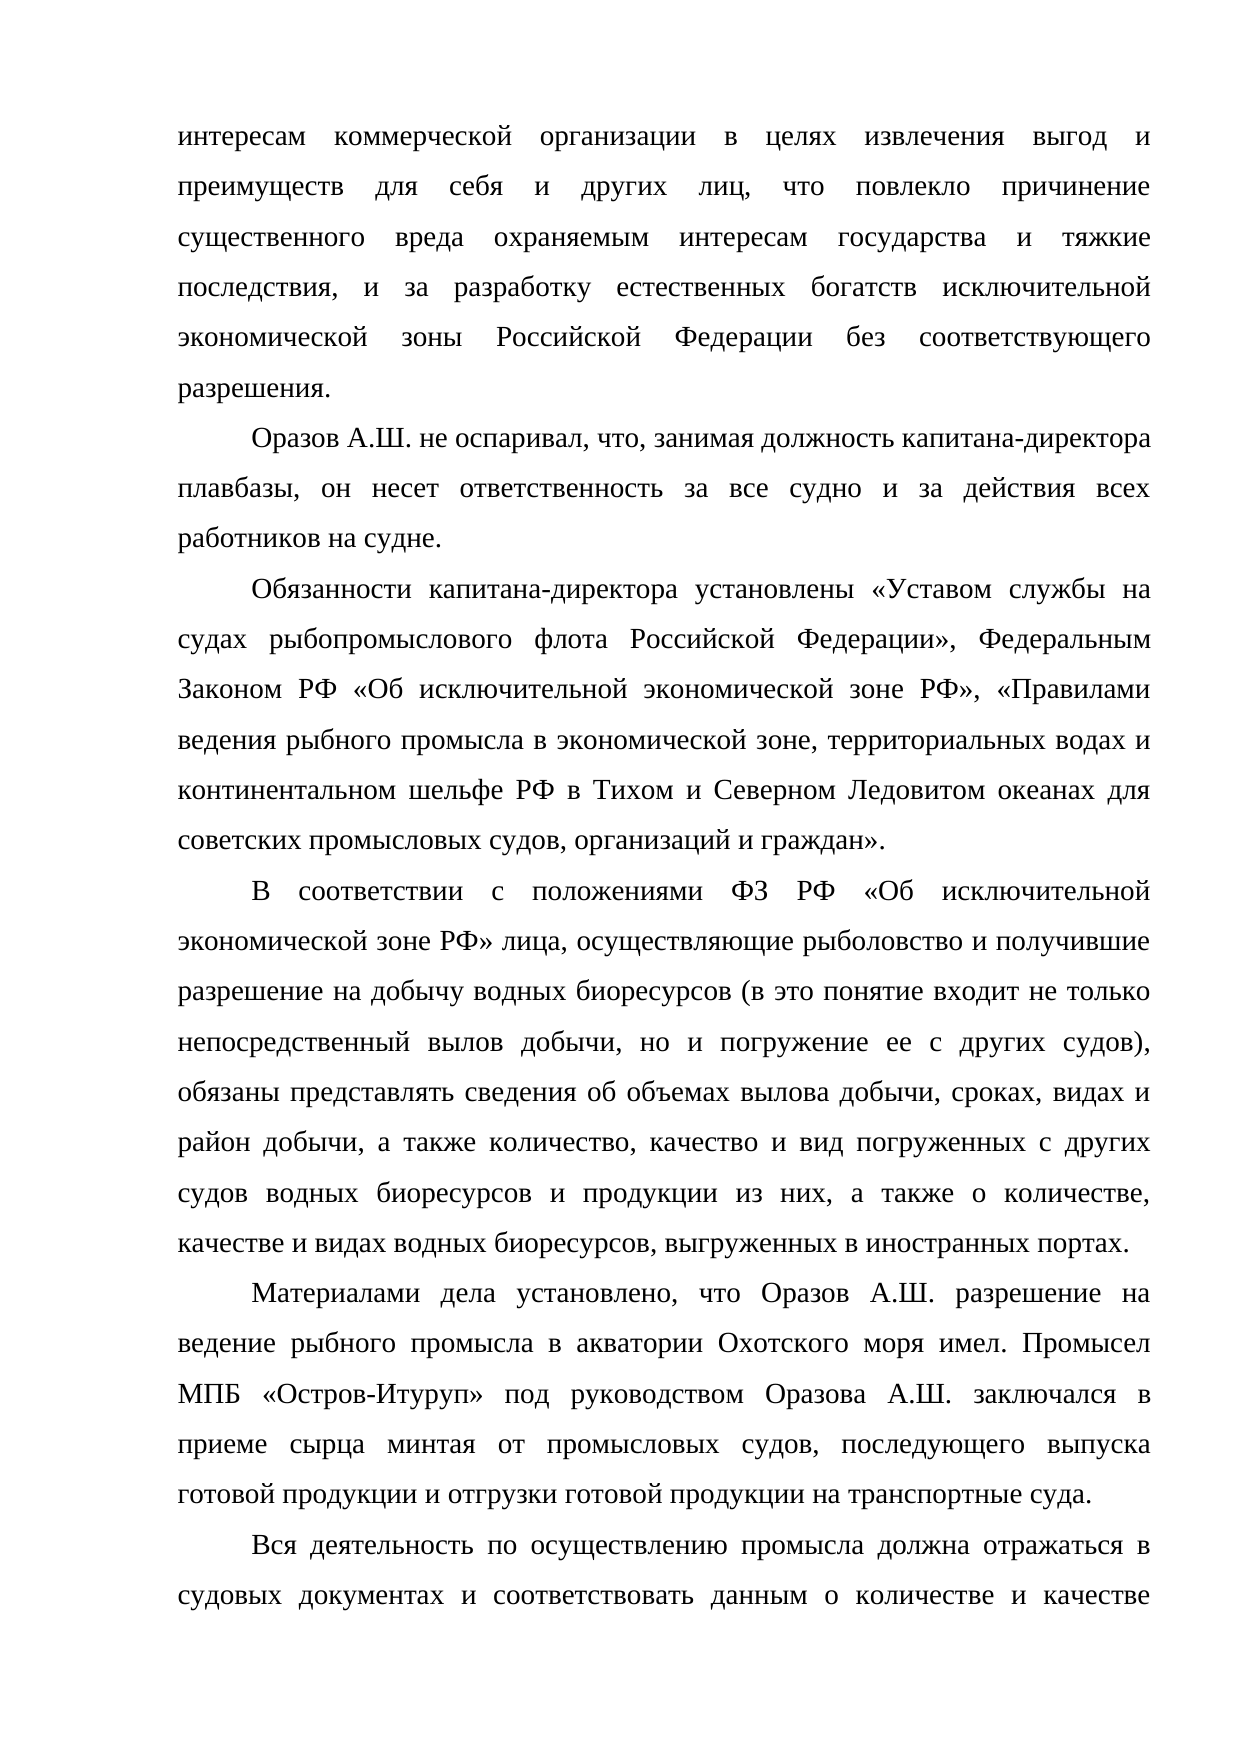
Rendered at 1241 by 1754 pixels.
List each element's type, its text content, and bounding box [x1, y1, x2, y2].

text Материалами дела установлено, что Оразов А.Ш. разрешение на ведение рыбного промысла в акватории Охотского моря имел. Промысел МПБ «Остров-Итуруп» под руководством Оразова А.Ш. заключался в приеме сырца минтая от промысловых судов, последующего выпуска готовой продукции и отгрузки готовой продукции на транспортные суда. [177, 1275, 1152, 1510]
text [177, 1527, 1152, 1611]
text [177, 118, 1152, 403]
text Обязанности капитана-директора установлены «Уставом службы на судах рыбопромыслового флота Российской Федерации», Федеральным Законом РФ «Об исключительной экономической зоне РФ», «Правилами ведения рыбного промысла в экономической зоне, территориальных водах и континентальном шельфе РФ в Тихом и Северном Ледовитом океанах для советских промысловых судов, организаций и граждан». [177, 571, 1152, 856]
text В соответствии с положениями ФЗ РФ «Об исключительной экономической зоне РФ» лица, осуществляющие рыболовство и получившие разрешение на добычу водных биоресурсов (в это понятие входит не только непосредственный вылов добычи, но и погружение ее с других судов), обязаны представлять сведения об объемах вылова добычи, сроках, видах и район добычи, а также количество, качество и вид погруженных с других судов водных биоресурсов и продукции из них, а также о количестве, качестве и видах водных биоресурсов, выгруженных в иностранных портах. [177, 873, 1152, 1258]
text Оразов А.Ш. не оспаривал, что, занимая должность капитана-директора плавбазы, он несет ответственность за все судно и за действия всех работников на судне. [177, 420, 1152, 554]
